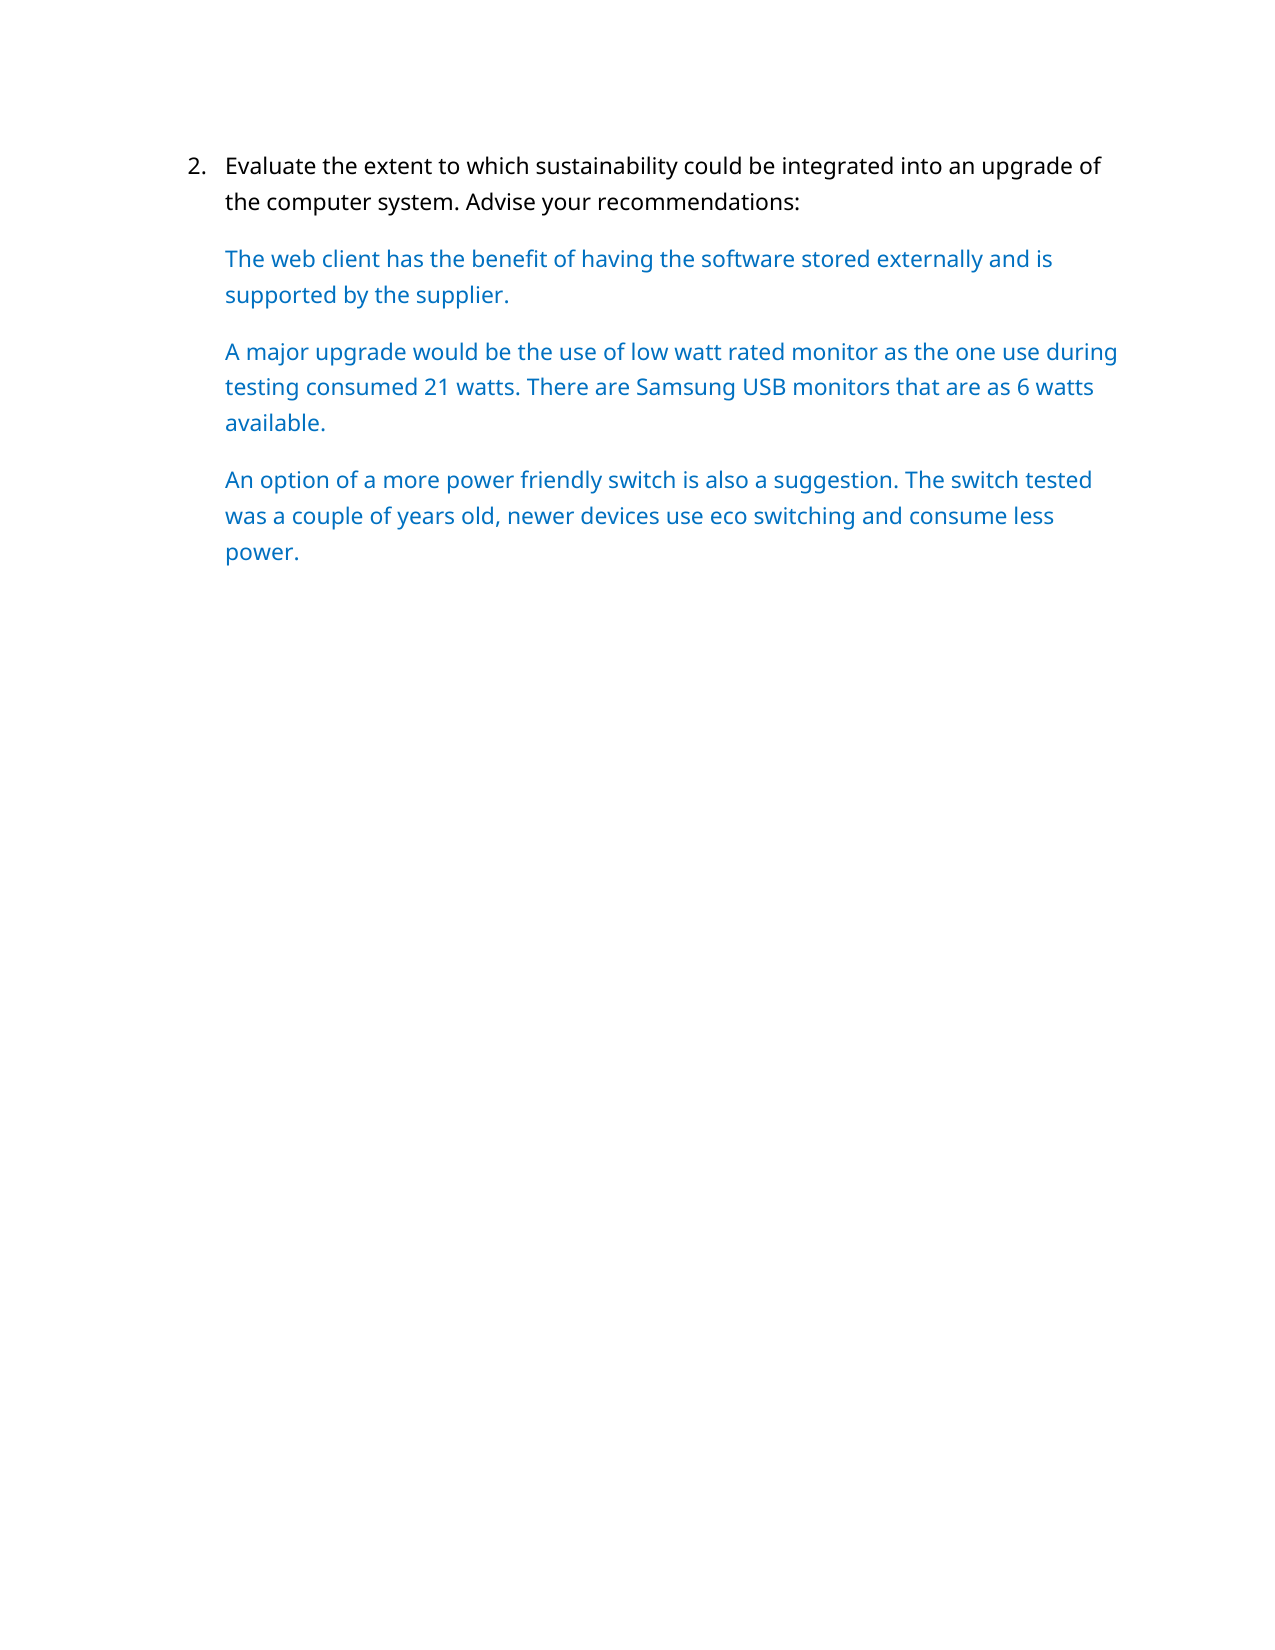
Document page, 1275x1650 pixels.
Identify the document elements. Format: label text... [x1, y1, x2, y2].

text The web client has the benefit of having the software stored externally and is supported by the supplier. [225, 243, 1125, 310]
text An option of a more power friendly switch is also a suggestion. The switch tested was a couple of years old, newer devices use eco switching and consume less power. [225, 464, 1125, 567]
text A major upgrade would be the use of low watt rated monitor as the one use during testing consumed 21 watts. There are Samsung USB monitors that are as 6 watts available. [225, 335, 1125, 438]
list Evaluate the extent to which sustainability could be integrated into an upgrade of the computer system. Advise your recommendations: [187, 150, 1125, 217]
